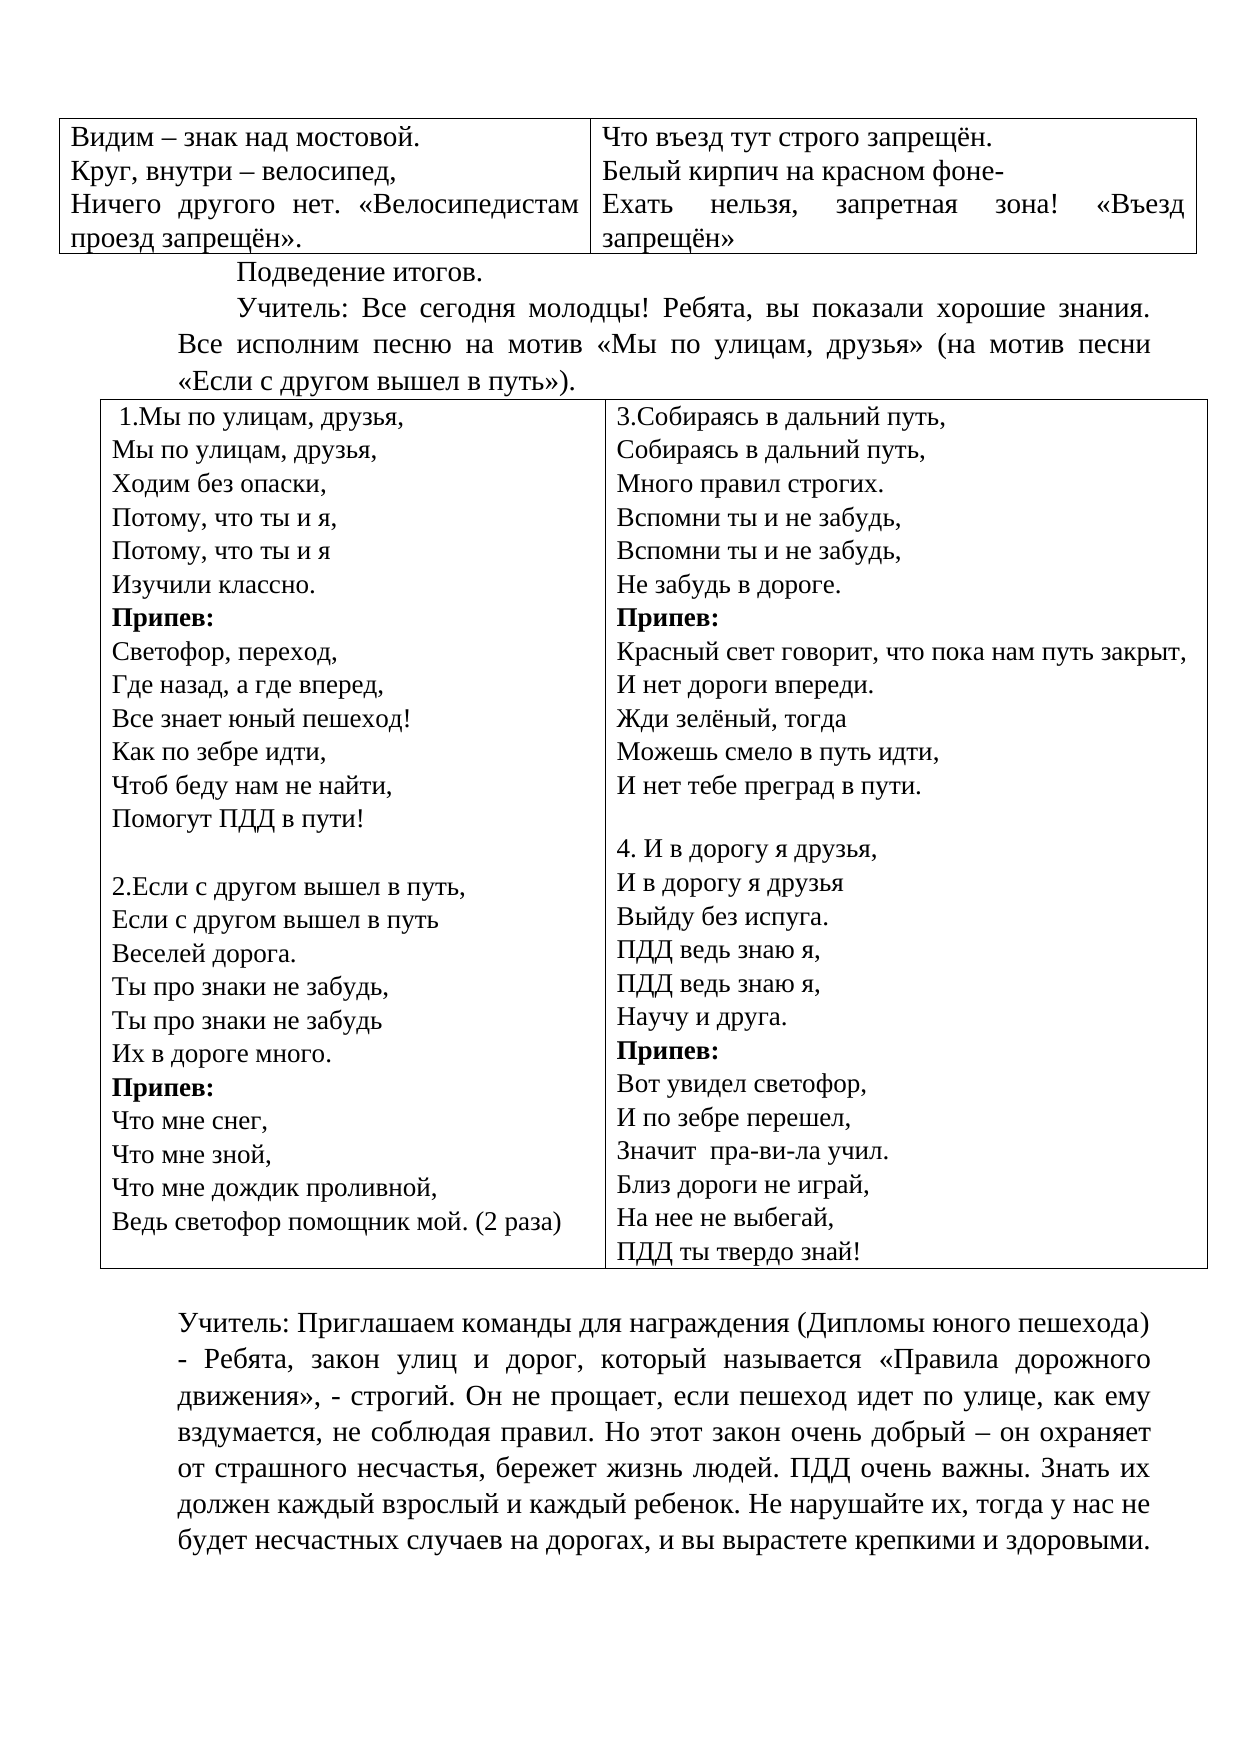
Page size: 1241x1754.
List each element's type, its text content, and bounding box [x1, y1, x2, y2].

text - Ребята, закон улиц и дорог, который называется «Правила дорожного движения», - строгий. Он не прощает, если пешеход идет по улице, как ему вздумается, не соблюдая правил. Но этот закон очень добрый – он охраняет от страшного несчастья, бережет жизнь людей. ПДД очень важны. Знать их должен каждый взрослый и каждый ребенок. Не нарушайте их, тогда у нас не будет несчастных случаев на дорогах, и вы вырастете крепкими и здоровыми. [177, 1342, 1152, 1556]
table_header 1.Мы по улицам, друзья, Мы по улицам, друзья, Ходим без опаски, Потому, что ты и я, Потому, что ты и я Изучили классно. Припев: Светофор, переход, Где назад, а где вперед, Все знает юный пешеход! Как по зебре идти, Чтоб беду нам не найти, Помогут ПДД в пути! 2.Если с другом вышел в путь, Если с другом вышел в путь Веселей дорога. Ты про знаки не забудь, Ты про знаки не забудь Их в дороге много. Припев: Что мне снег, Что мне зной, Что мне дождик проливной, Ведь светофор помощник мой. (2 раза) [101, 400, 605, 1268]
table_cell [591, 119, 1196, 253]
text Учитель: Все сегодня молодцы! Ребята, вы показали хорошие знания. Все исполним песню на мотив «Мы по улицам, друзья» (на мотив песни «Если с другом вышел в путь»). [177, 291, 1152, 396]
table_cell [60, 119, 590, 253]
table_header 3.Собираясь в дальний путь, Собираясь в дальний путь, Много правил строгих. Вспомни ты и не забудь, Вспомни ты и не забудь, Не забудь в дороге. Припев: Красный свет говорит, что пока нам путь закрыт, И нет дороги впереди. Жди зелёный, тогда Можешь смело в путь идти, И нет тебе преград в пути. 4. И в дорогу я друзья, И в дорогу я друзья Выйду без испуга. ПДД ведь знаю я, ПДД ведь знаю я, Научу и друга. Припев: Вот увидел светофор, И по зебре перешел, Значит пра-ви-ла учил. Близ дороги не играй, На нее не выбегай, ПДД ты твердо знай! [606, 400, 1207, 1268]
text Подведение итогов. [177, 254, 1152, 288]
text Учитель: Приглашаем команды для награждения (Дипломы юного пешехода) [177, 1305, 1152, 1339]
